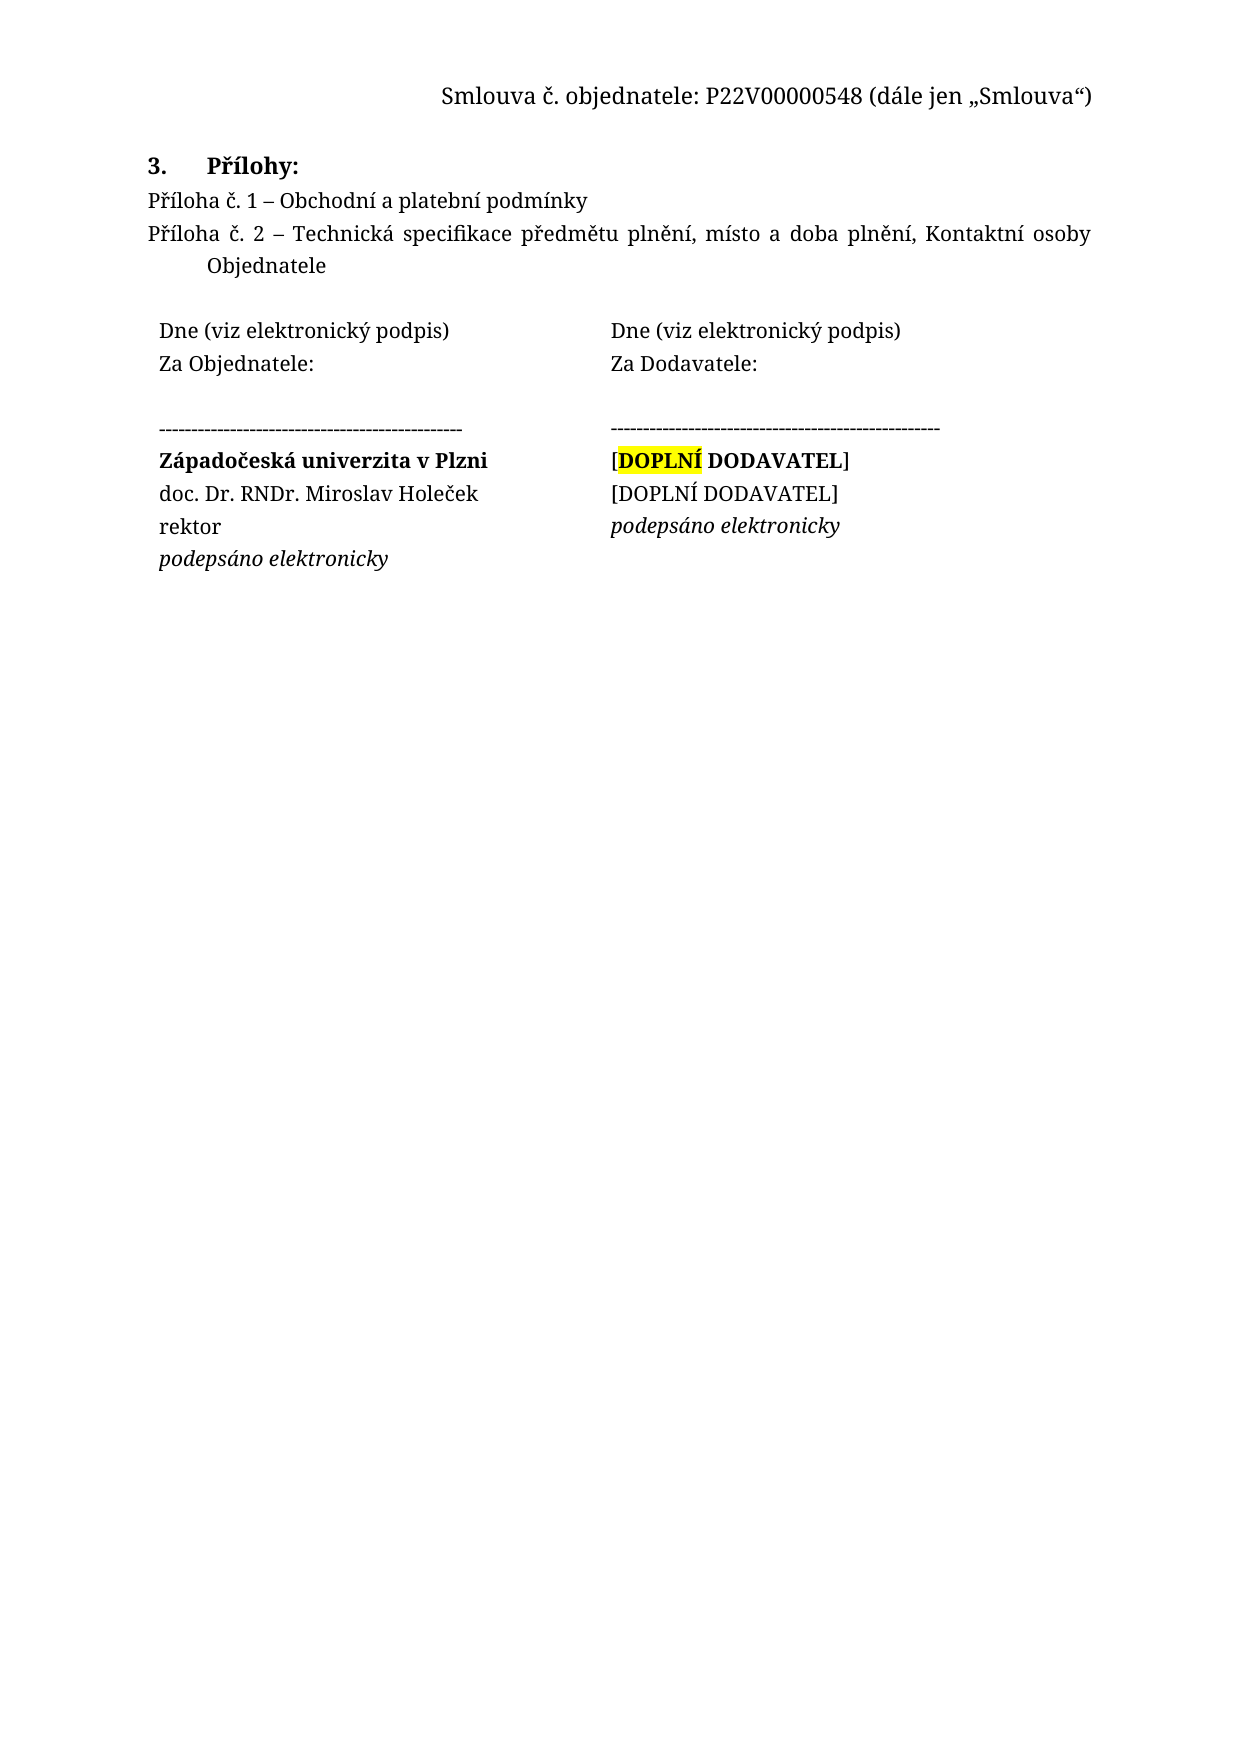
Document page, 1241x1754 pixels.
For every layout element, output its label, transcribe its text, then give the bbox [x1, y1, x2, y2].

text Příloha č. 2 – Technická specifikace předmětu plnění, místo a doba plnění, Kontaktní osoby Objednatele [148, 219, 1093, 280]
table_header Dne (viz elektronický podpis) Za Objednatele: ----------------------------------------------- Západočeská univerzita v Plzni doc. Dr. RNDr. Miroslav Holeček rektor podepsáno elektronicky [148, 316, 599, 577]
text Příloha č. 1 – Obchodní a platební podmínky [148, 186, 1093, 214]
list Přílohy: [148, 150, 1093, 181]
table_header Dne (viz elektronický podpis) Za Dodavatele: --------------------------------------------------- [DOPLNÍ DODAVATEL] [DOPLNÍ DODAVATEL] podepsáno elektronicky [599, 316, 1051, 577]
